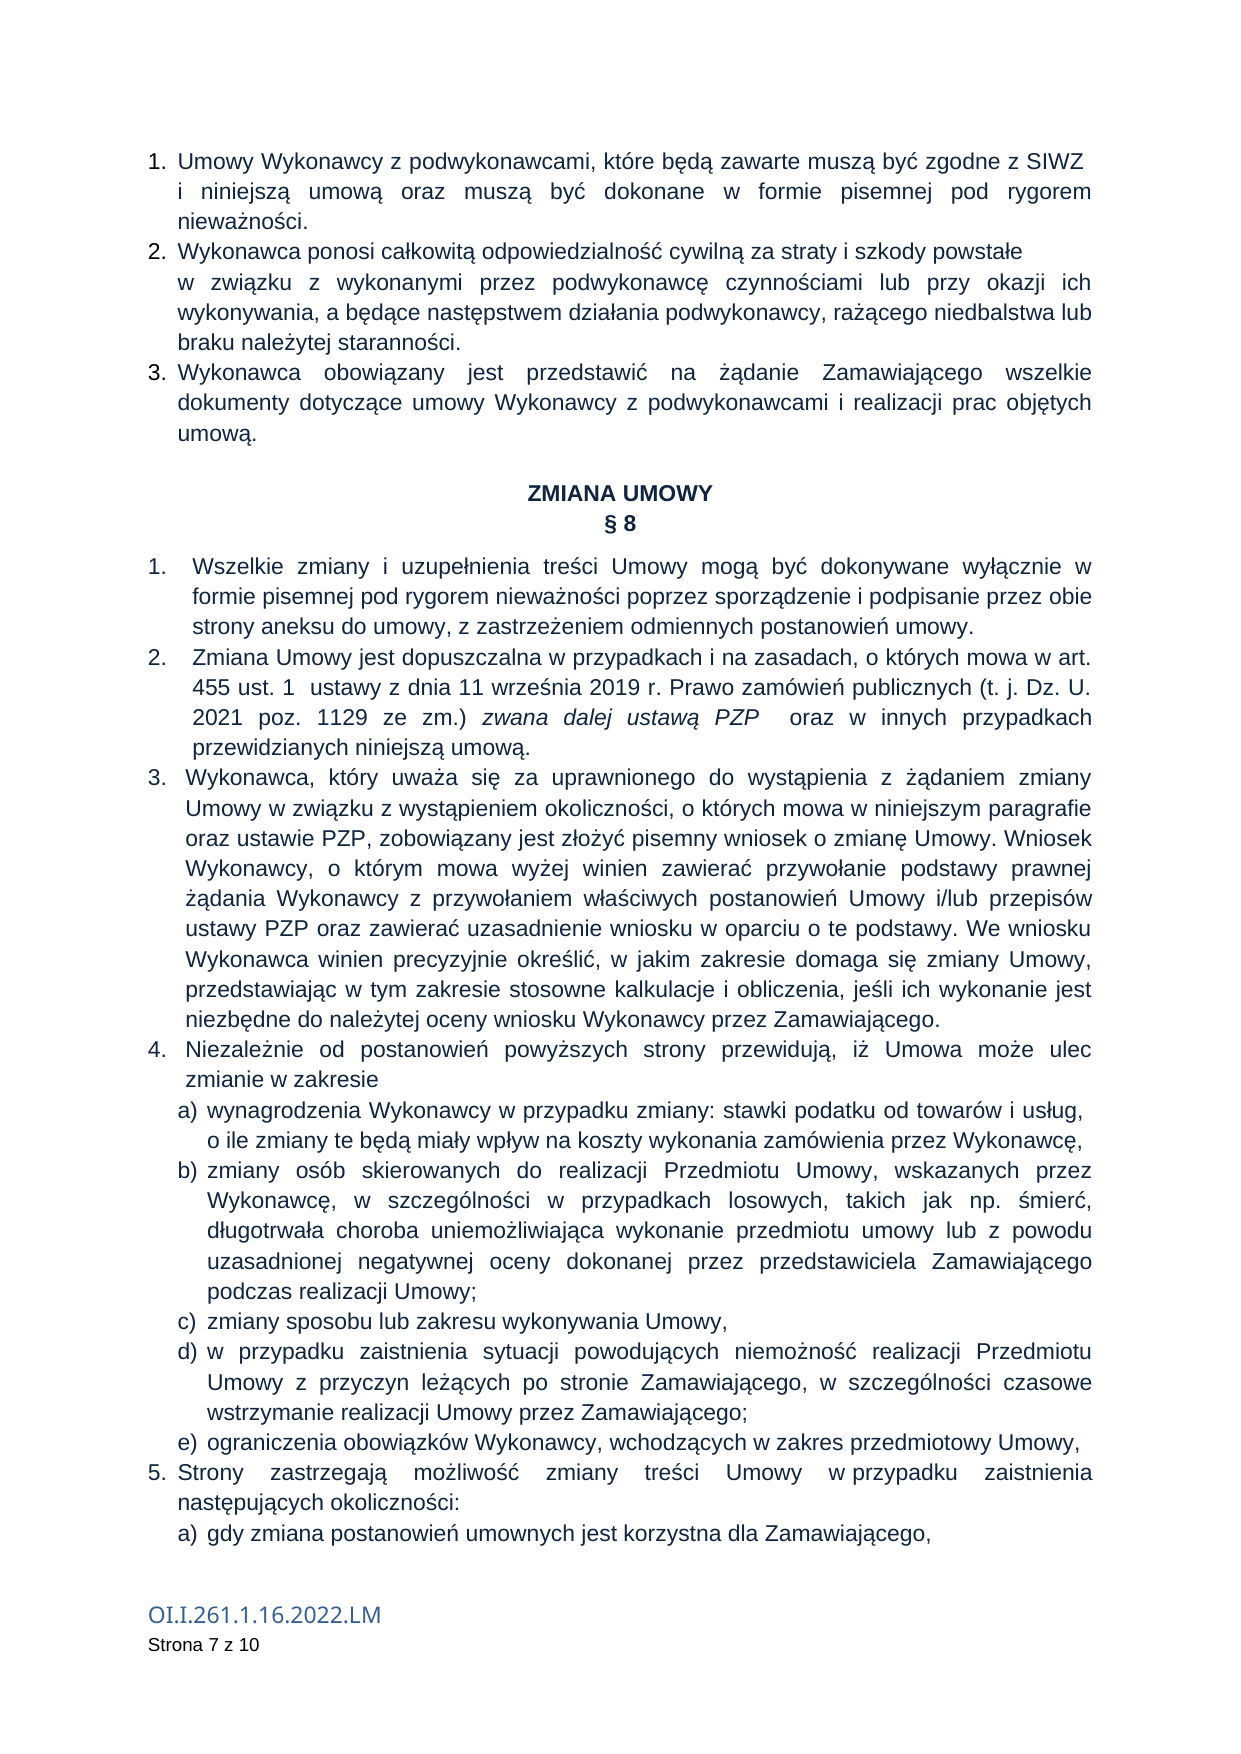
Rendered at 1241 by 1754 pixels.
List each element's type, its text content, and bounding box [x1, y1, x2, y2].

text ZMIANA UMOWY [148, 480, 1092, 506]
text § 8 [148, 510, 1092, 537]
list Wykonawca obowiązany jest przedstawić na żądanie Zamawiającego wszelkie dokumenty dotyczące umowy Wykonawcy z podwykonawcami i realizacji prac objętych umową. [148, 359, 1092, 446]
list w przypadku zaistnienia sytuacji powodujących niemożność realizacji Przedmiotu Umowy z przyczyn leżących po stronie Zamawiającego, w szczególności czasowe wstrzymanie realizacji Umowy przez Zamawiającego; [177, 1338, 1092, 1425]
list Niezależnie od postanowień powyższych strony przewidują, iż Umowa może ulec zmianie w zakresie [148, 1036, 1092, 1093]
list ograniczenia obowiązków Wykonawcy, wchodzących w zakres przedmiotowy Umowy, [177, 1429, 1092, 1455]
list Wykonawca, który uważa się za uprawnionego do wystąpienia z żądaniem zmiany Umowy w związku z wystąpieniem okoliczności, o których mowa w niniejszym paragrafie oraz ustawie PZP, zobowiązany jest złożyć pisemny wniosek o zmianę Umowy. Wniosek Wykonawcy, o którym mowa wyżej winien zawierać przywołanie podstawy prawnej żądania Wykonawcy z przywołaniem właściwych postanowień Umowy i/lub przepisów ustawy PZP oraz zawierać uzasadnienie wniosku w oparciu o te podstawy. We wniosku Wykonawca winien precyzyjnie określić, w jakim zakresie domaga się zmiany Umowy, przedstawiając w tym zakresie stosowne kalkulacje i obliczenia, jeśli ich wykonanie jest niezbędne do należytej oceny wniosku Wykonawcy przez Zamawiającego. [148, 764, 1092, 1032]
list zmiany sposobu lub zakresu wykonywania Umowy, [177, 1308, 1092, 1334]
list Zmiana Umowy jest dopuszczalna w przypadkach i na zasadach, o których mowa w art. 455 ust. 1 ustawy z dnia 11 września 2019 r. Prawo zamówień publicznych (t. j. Dz. U. 2021 poz. 1129 ze zm.) zwana dalej ustawą PZP oraz w innych przypadkach przewidzianych niniejszą umową. [148, 643, 1092, 761]
list gdy zmiana postanowień umownych jest korzystna dla Zamawiającego, [177, 1519, 1092, 1546]
text w związku z wykonanymi przez podwykonawcę czynnościami lub przy okazji ich wykonywania, a będące następstwem działania podwykonawcy, rażącego niedbalstwa lub braku należytej staranności. [177, 268, 1092, 355]
list Umowy Wykonawcy z podwykonawcami, które będą zawarte muszą być zgodne z SIWZ i niniejszą umową oraz muszą być dokonane w formie pisemnej pod rygorem nieważności. [148, 148, 1092, 234]
list Wykonawca ponosi całkowitą odpowiedzialność cywilną za straty i szkody powstałe [148, 238, 1092, 265]
list zmiany osób skierowanych do realizacji Przedmiotu Umowy, wskazanych przez Wykonawcę, w szczególności w przypadkach losowych, takich jak np. śmierć, długotrwała choroba uniemożliwiająca wykonanie przedmiotu umowy lub z powodu uzasadnionej negatywnej oceny dokonanej przez przedstawiciela Zamawiającego podczas realizacji Umowy; [177, 1157, 1092, 1304]
list Wszelkie zmiany i uzupełnienia treści Umowy mogą być dokonywane wyłącznie w formie pisemnej pod rygorem nieważności poprzez sporządzenie i podpisanie przez obie strony aneksu do umowy, z zastrzeżeniem odmiennych postanowień umowy. [148, 553, 1092, 640]
list wynagrodzenia Wykonawcy w przypadku zmiany: stawki podatku od towarów i usług, o ile zmiany te będą miały wpływ na koszty wykonania zamówienia przez Wykonawcę, [177, 1097, 1092, 1153]
list Strony zastrzegają możliwość zmiany treści Umowy w przypadku zaistnienia następujących okoliczności: [148, 1459, 1092, 1516]
